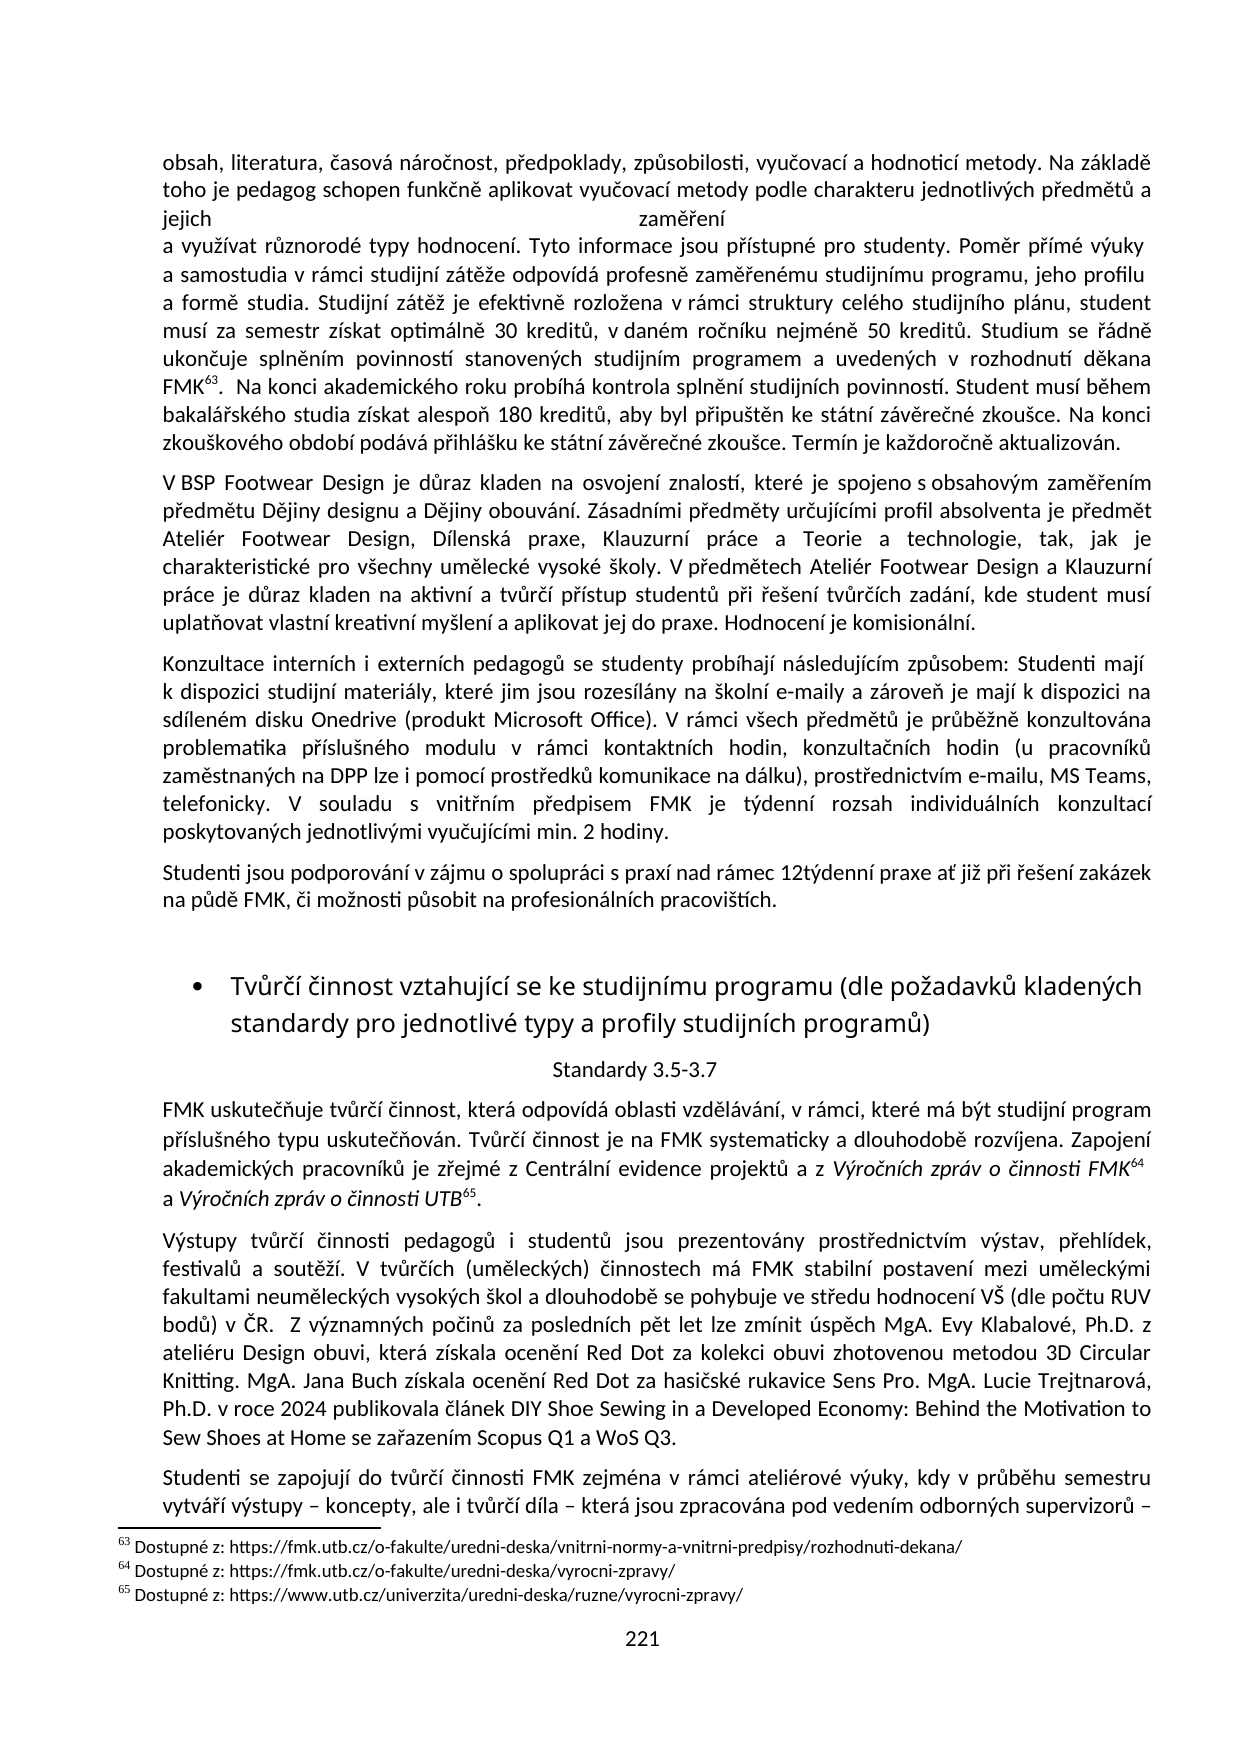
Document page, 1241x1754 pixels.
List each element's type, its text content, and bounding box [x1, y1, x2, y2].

text FMK uskutečňuje tvůrčí činnost, která odpovídá oblasti vzdělávání, v rámci, které má být studijní program příslušného typu uskutečňován. Tvůrčí činnost je na FMK systematicky a dlouhodobě rozvíjena. Zapojení akademických pracovníků je zřejmé z Centrální evidence projektů a z Výročních zpráv o činnosti FMK a Výročních zpráv o činnosti UTB. [162, 1095, 1152, 1212]
text Standardy 3.5-3.7 [118, 1055, 1152, 1083]
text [162, 148, 1152, 456]
text Výstupy tvůrčí činnosti pedagogů i studentů jsou prezentovány prostřednictvím výstav, přehlídek, festivalů a soutěží. V tvůrčích (uměleckých) činnostech má FMK stabilní postavení mezi uměleckými fakultami neuměleckých vysokých škol a dlouhodobě se pohybuje ve středu hodnocení VŠ (dle počtu RUV bodů) v ČR. Z významných počinů za posledních pět let lze zmínit úspěch MgA. Evy Klabalové, Ph.D. z ateliéru Design obuvi, která získala ocenění Red Dot za kolekci obuvi zhotovenou metodou 3D Circular Knitting. MgA. Jana Buch získala ocenění Red Dot za hasičské rukavice Sens Pro. MgA. Lucie Trejtnarová, Ph.D. v roce 2024 publikovala článek DIY Shoe Sewing in a Developed Economy: Behind the Motivation to Sew Shoes at Home se zařazením Scopus Q1 a WoS Q3. [162, 1226, 1152, 1451]
text Studenti jsou podporování v zájmu o spolupráci s praxí nad rámec 12týdenní praxe ať již při řešení zakázek na půdě FMK, či možnosti působit na profesionálních pracovištích. [162, 858, 1152, 914]
text Konzultace interních i externích pedagogů se studenty probíhají následujícím způsobem: Studenti mají k dispozici studijní materiály, které jim jsou rozesílány na školní e-maily a zároveň je mají k dispozici na sdíleném disku Onedrive (produkt Microsoft Office). V rámci všech předmětů je průběžně konzultována problematika příslušného modulu v rámci kontaktních hodin, konzultačních hodin (u pracovníků zaměstnaných na DPP lze i pomocí prostředků komunikace na dálku), prostřednictvím e-mailu, MS Teams, telefonicky. V souladu s vnitřním předpisem FMK je týdenní rozsah individuálních konzultací poskytovaných jednotlivými vyučujícími min. 2 hodiny. [162, 649, 1152, 845]
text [162, 1463, 1152, 1519]
subtitle Tvůrčí činnost vztahující se ke studijnímu programu (dle požadavků kladených standardy pro jednotlivé typy a profily studijních programů) [193, 969, 1152, 1039]
text V BSP Footwear Design je důraz kladen na osvojení znalostí, které je spojeno s obsahovým zaměřením předmětu Dějiny designu a Dějiny obouvání. Zásadními předměty určujícími profil absolventa je předmět Ateliér Footwear Design, Dílenská praxe, Klauzurní práce a Teorie a technologie, tak, jak je charakteristické pro všechny umělecké vysoké školy. V předmětech Ateliér Footwear Design a Klauzurní práce je důraz kladen na aktivní a tvůrčí přístup studentů při řešení tvůrčích zadání, kde student musí uplatňovat vlastní kreativní myšlení a aplikovat jej do praxe. Hodnocení je komisionální. [162, 468, 1152, 636]
